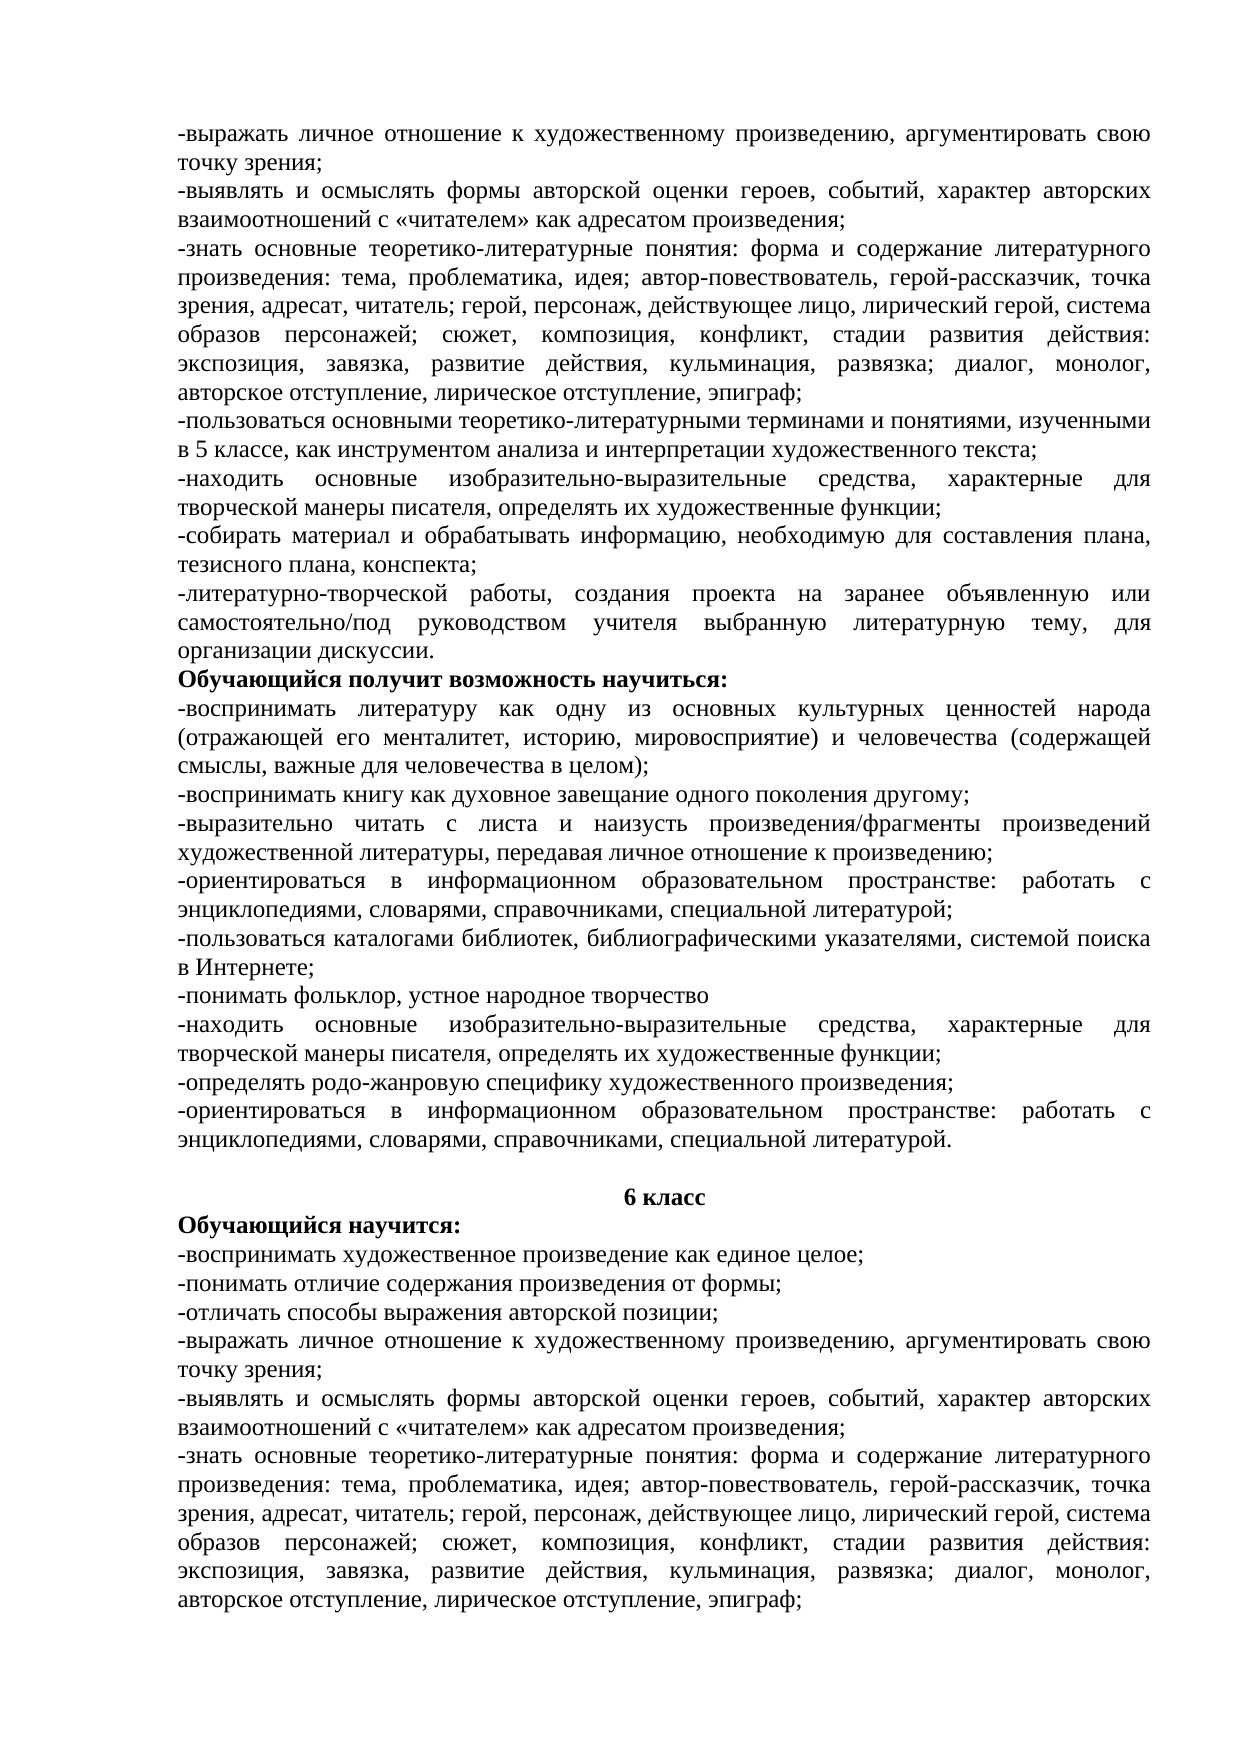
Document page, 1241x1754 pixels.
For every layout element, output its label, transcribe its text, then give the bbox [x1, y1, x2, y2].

text -понимать фольклор, устное народное творчество [177, 981, 1152, 1009]
text -воспринимать книгу как духовное завещание одного поколения другому; [177, 779, 1152, 808]
text -отличать способы выражения авторской позиции; [177, 1297, 1152, 1326]
text -определять родо-жанровую специфику художественного произведения; [177, 1067, 1152, 1096]
text -ориентироваться в информационном образовательном пространстве: работать с энциклопедиями, словарями, справочниками, специальной литературой. [177, 1096, 1152, 1153]
text Обучающийся научится: [177, 1211, 1152, 1239]
text -знать основные теоретико-литературные понятия: форма и содержание литературного произведения: тема, проблематика, идея; автор-повествователь, герой-рассказчик, точка зрения, адресат, читатель; герой, персонаж, действующее лицо, лирический герой, система образов персонажей; сюжет, композиция, конфликт, стадии развития действия: экспозиция, завязка, развитие действия, кульминация, развязка; диалог, монолог, авторское отступление, лирическое отступление, эпиграф; [177, 233, 1152, 406]
text -находить основные изобразительно-выразительные средства, характерные для творческой манеры писателя, определять их художественные функции; [177, 1009, 1152, 1067]
text -выявлять и осмыслять формы авторской оценки героев, событий, характер авторских взаимоотношений с «читателем» как адресатом произведения; [177, 1383, 1152, 1441]
text -выражать личное отношение к художественному произведению, аргументировать свою точку зрения; [177, 118, 1152, 176]
text -выразительно читать с листа и наизусть произведения/фрагменты произведений художественной литературы, передавая личное отношение к произведению; [177, 808, 1152, 866]
text -воспринимать художественное произведение как единое целое; [177, 1239, 1152, 1268]
text -пользоваться основными теоретико-литературными терминами и понятиями, изученными в 5 классе, как инструментом анализа и интерпретации художественного текста; [177, 406, 1152, 463]
text -пользоваться каталогами библиотек, библиографическими указателями, системой поиска в Интернете; [177, 923, 1152, 981]
text -воспринимать литературу как одну из основных культурных ценностей народа (отражающей его менталитет, историю, мировосприятие) и человечества (содержащей смыслы, важные для человечества в целом); [177, 693, 1152, 779]
text -знать основные теоретико-литературные понятия: форма и содержание литературного произведения: тема, проблематика, идея; автор-повествователь, герой-рассказчик, точка зрения, адресат, читатель; герой, персонаж, действующее лицо, лирический герой, система образов персонажей; сюжет, композиция, конфликт, стадии развития действия: экспозиция, завязка, развитие действия, кульминация, развязка; диалог, монолог, авторское отступление, лирическое отступление, эпиграф; [177, 1441, 1152, 1613]
text -находить основные изобразительно-выразительные средства, характерные для творческой манеры писателя, определять их художественные функции; [177, 463, 1152, 521]
text -собирать материал и обрабатывать информацию, необходимую для составления плана, тезисного плана, конспекта; [177, 521, 1152, 578]
text 6 класс [177, 1182, 1152, 1211]
text -ориентироваться в информационном образовательном пространстве: работать с энциклопедиями, словарями, справочниками, специальной литературой; [177, 866, 1152, 923]
text -литературно-творческой работы, создания проекта на заранее объявленную или самостоятельно/под руководством учителя выбранную литературную тему, для организации дискуссии. [177, 578, 1152, 664]
text Обучающийся получит возможность научиться: [177, 664, 1152, 693]
text -выявлять и осмыслять формы авторской оценки героев, событий, характер авторских взаимоотношений с «читателем» как адресатом произведения; [177, 176, 1152, 233]
text -выражать личное отношение к художественному произведению, аргументировать свою точку зрения; [177, 1326, 1152, 1383]
text -понимать отличие содержания произведения от формы; [177, 1268, 1152, 1297]
